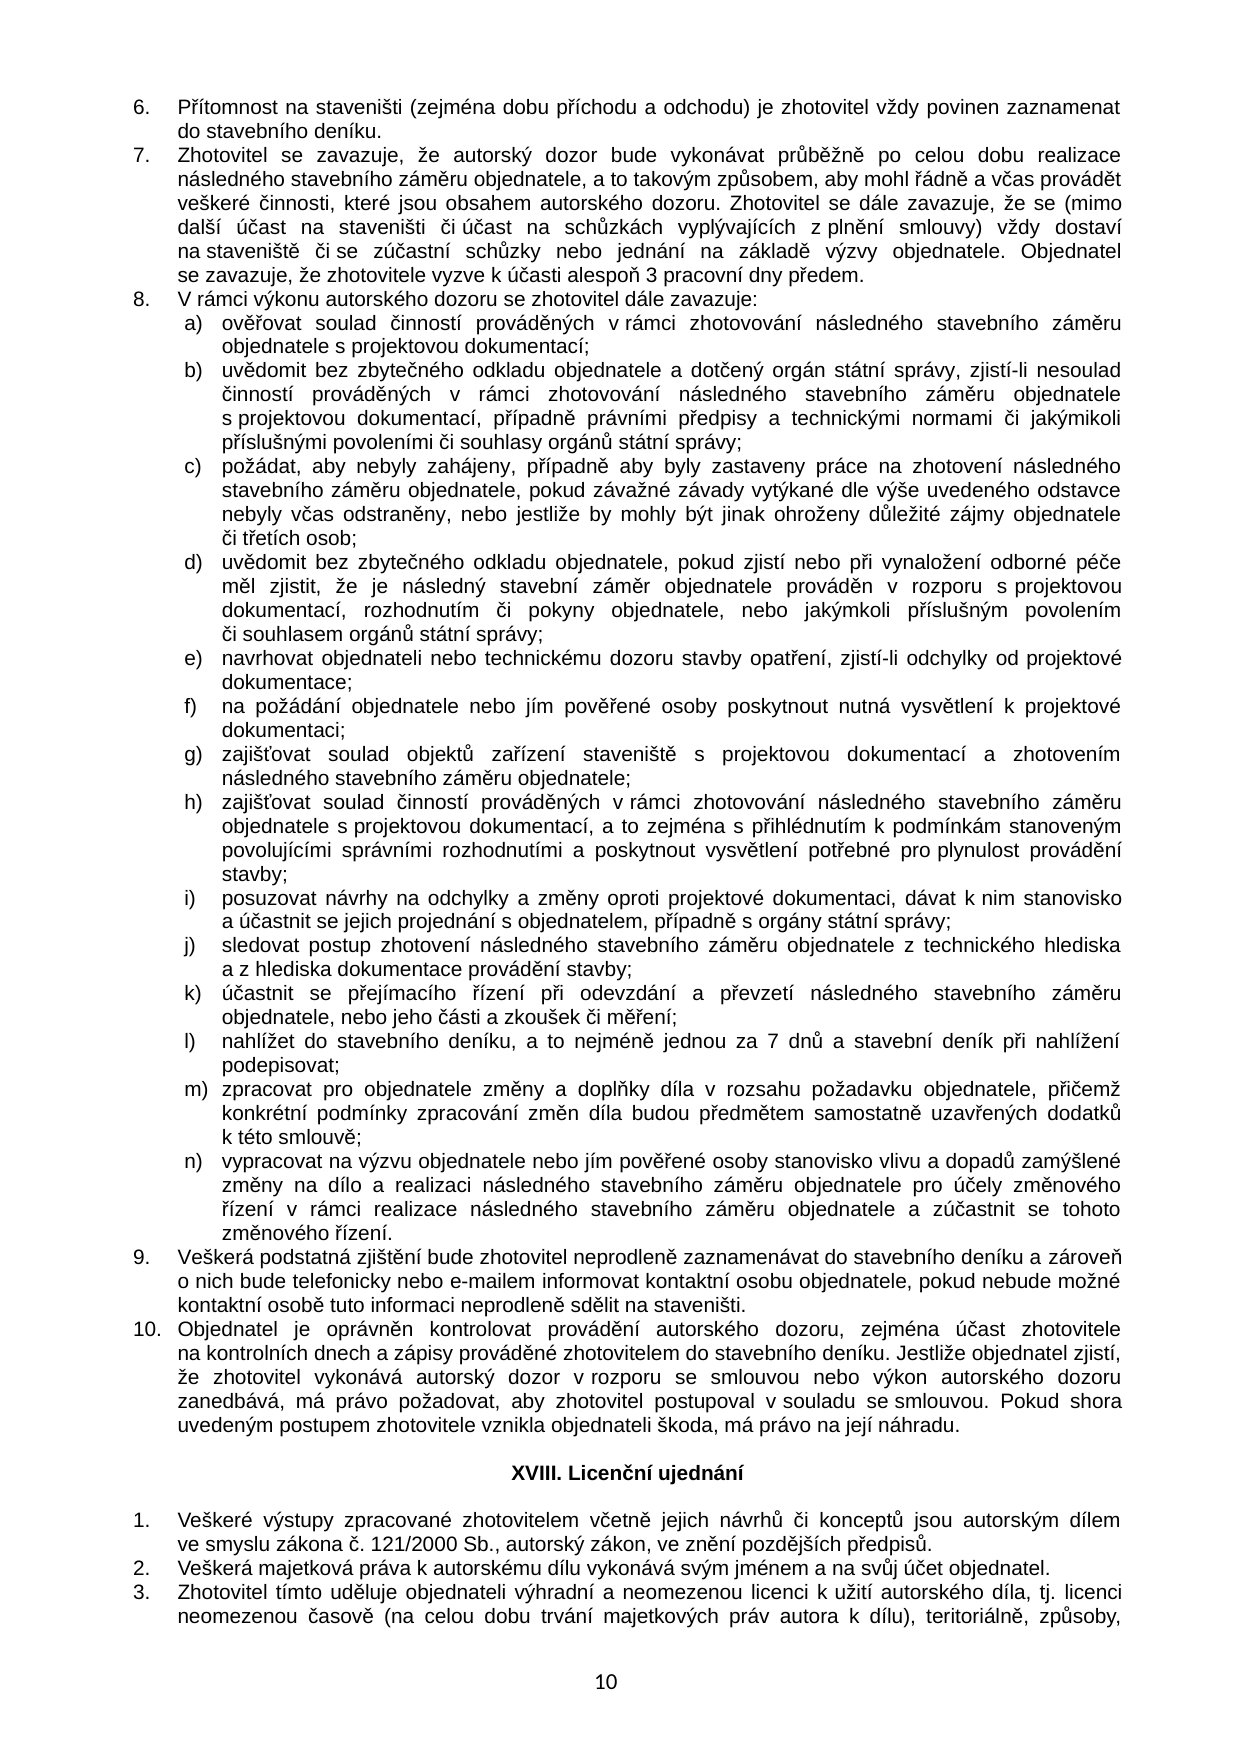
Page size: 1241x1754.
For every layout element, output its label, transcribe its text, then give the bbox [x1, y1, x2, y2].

list účastnit se přejímacího řízení při odevzdání a převzetí následného stavebního záměru objednatele, nebo jeho části a zkoušek či měření; [184, 981, 1122, 1029]
list navrhovat objednateli nebo technickému dozoru stavby opatření, zjistí-li odchylky od projektové dokumentace; [184, 646, 1122, 694]
list zpracovat pro objednatele změny a doplňky díla v rozsahu požadavku objednatele, přičemž konkrétní podmínky zpracování změn díla budou předmětem samostatně uzavřených dodatků k této smlouvě; [184, 1077, 1122, 1149]
list vypracovat na výzvu objednatele nebo jím pověřené osoby stanovisko vlivu a dopadů zamýšlené změny na dílo a realizaci následného stavebního záměru objednatele pro účely změnového řízení v rámci realizace následného stavebního záměru objednatele a zúčastnit se tohoto změnového řízení. [184, 1149, 1122, 1245]
list ověřovat soulad činností prováděných v rámci zhotovování následného stavebního záměru objednatele s projektovou dokumentací; [184, 310, 1122, 358]
text XVIII. Licenční ujednání [133, 1460, 1122, 1484]
list požádat, aby nebyly zahájeny, případně aby byly zastaveny práce na zhotovení následného stavebního záměru objednatele, pokud závažné závady vytýkané dle výše uvedeného odstavce nebyly včas odstraněny, nebo jestliže by mohly být jinak ohroženy důležité zájmy objednatele či třetích osob; [184, 454, 1122, 550]
list sledovat postup zhotovení následného stavebního záměru objednatele z technického hlediska a z hlediska dokumentace provádění stavby; [184, 933, 1122, 981]
list nahlížet do stavebního deníku, a to nejméně jednou za 7 dnů a stavební deník při nahlížení podepisovat; [184, 1029, 1122, 1077]
list posuzovat návrhy na odchylky a změny oproti projektové dokumentaci, dávat k nim stanovisko a účastnit se jejich projednání s objednatelem, případně s orgány státní správy; [184, 885, 1122, 933]
list Veškerá majetková práva k autorskému dílu vykonává svým jménem a na svůj účet objednatel. [133, 1556, 1122, 1580]
list V rámci výkonu autorského dozoru se zhotovitel dále zavazuje: [133, 286, 1122, 310]
list Veškerá podstatná zjištění bude zhotovitel neprodleně zaznamenávat do stavebního deníku a zároveň o nich bude telefonicky nebo e-mailem informovat kontaktní osobu objednatele, pokud nebude možné kontaktní osobě tuto informaci neprodleně sdělit na staveništi. [133, 1245, 1122, 1317]
list Objednatel je oprávněn kontrolovat provádění autorského dozoru, zejména účast zhotovitele na kontrolních dnech a zápisy prováděné zhotovitelem do stavebního deníku. Jestliže objednatel zjistí, že zhotovitel vykonává autorský dozor v rozporu se smlouvou nebo výkon autorského dozoru zanedbává, má právo požadovat, aby zhotovitel postupoval v souladu se smlouvou. Pokud shora uvedeným postupem zhotovitele vznikla objednateli škoda, má právo na její náhradu. [133, 1317, 1122, 1436]
list Veškeré výstupy zpracované zhotovitelem včetně jejich návrhů či konceptů jsou autorským dílem ve smyslu zákona č. 121/2000 Sb., autorský zákon, ve znění pozdějších předpisů. [133, 1508, 1122, 1556]
list uvědomit bez zbytečného odkladu objednatele, pokud zjistí nebo při vynaložení odborné péče měl zjistit, že je následný stavební záměr objednatele prováděn v rozporu s projektovou dokumentací, rozhodnutím či pokyny objednatele, nebo jakýmkoli příslušným povolením či souhlasem orgánů státní správy; [184, 550, 1122, 646]
list zajišťovat soulad činností prováděných v rámci zhotovování následného stavebního záměru objednatele s projektovou dokumentací, a to zejména s přihlédnutím k podmínkám stanoveným povolujícími správními rozhodnutími a poskytnout vysvětlení potřebné pro plynulost provádění stavby; [184, 789, 1122, 885]
list zajišťovat soulad objektů zařízení staveniště s projektovou dokumentací a zhotovením následného stavebního záměru objednatele; [184, 742, 1122, 789]
list uvědomit bez zbytečného odkladu objednatele a dotčený orgán státní správy, zjistí-li nesoulad činností prováděných v rámci zhotovování následného stavebního záměru objednatele s projektovou dokumentací, případně právními předpisy a technickými normami či jakýmikoli příslušnými povoleními či souhlasy orgánů státní správy; [184, 358, 1122, 454]
list na požádání objednatele nebo jím pověřené osoby poskytnout nutná vysvětlení k projektové dokumentaci; [184, 694, 1122, 742]
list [133, 1580, 1122, 1628]
list Přítomnost na staveništi (zejména dobu příchodu a odchodu) je zhotovitel vždy povinen zaznamenat do stavebního deníku. [133, 95, 1122, 143]
list Zhotovitel se zavazuje, že autorský dozor bude vykonávat průběžně po celou dobu realizace následného stavebního záměru objednatele, a to takovým způsobem, aby mohl řádně a včas provádět veškeré činnosti, které jsou obsahem autorského dozoru. Zhotovitel se dále zavazuje, že se (mimo další účast na staveništi či účast na schůzkách vyplývajících z plnění smlouvy) vždy dostaví na staveniště či se zúčastní schůzky nebo jednání na základě výzvy objednatele. Objednatel se zavazuje, že zhotovitele vyzve k účasti alespoň 3 pracovní dny předem. [133, 143, 1122, 286]
